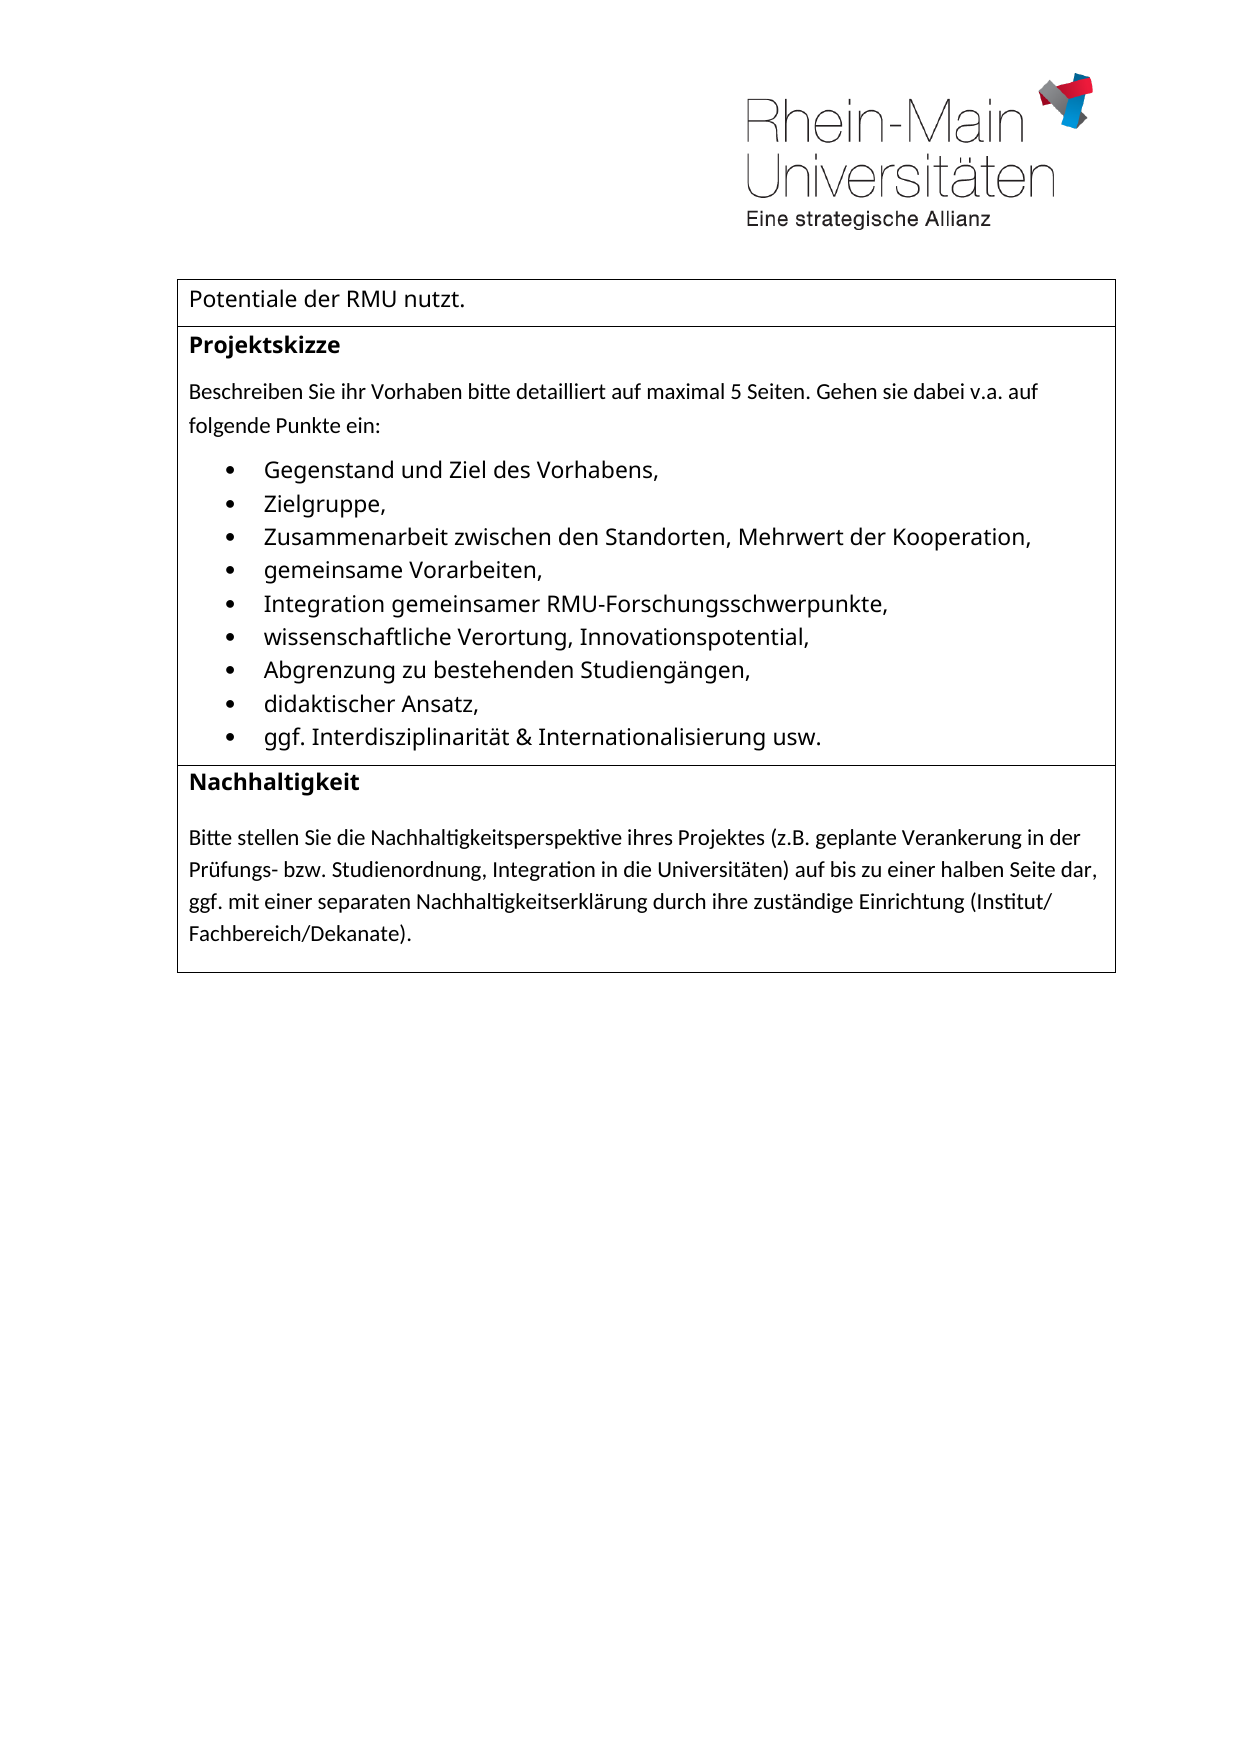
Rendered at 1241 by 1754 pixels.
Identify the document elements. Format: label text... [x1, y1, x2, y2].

table_cell Nachhaltigkeit [178, 766, 1115, 972]
picture [747, 73, 1093, 230]
table_cell Projektskizze [178, 327, 1115, 765]
table_header Zusammenfassung des Vorhabens [178, 280, 1115, 326]
